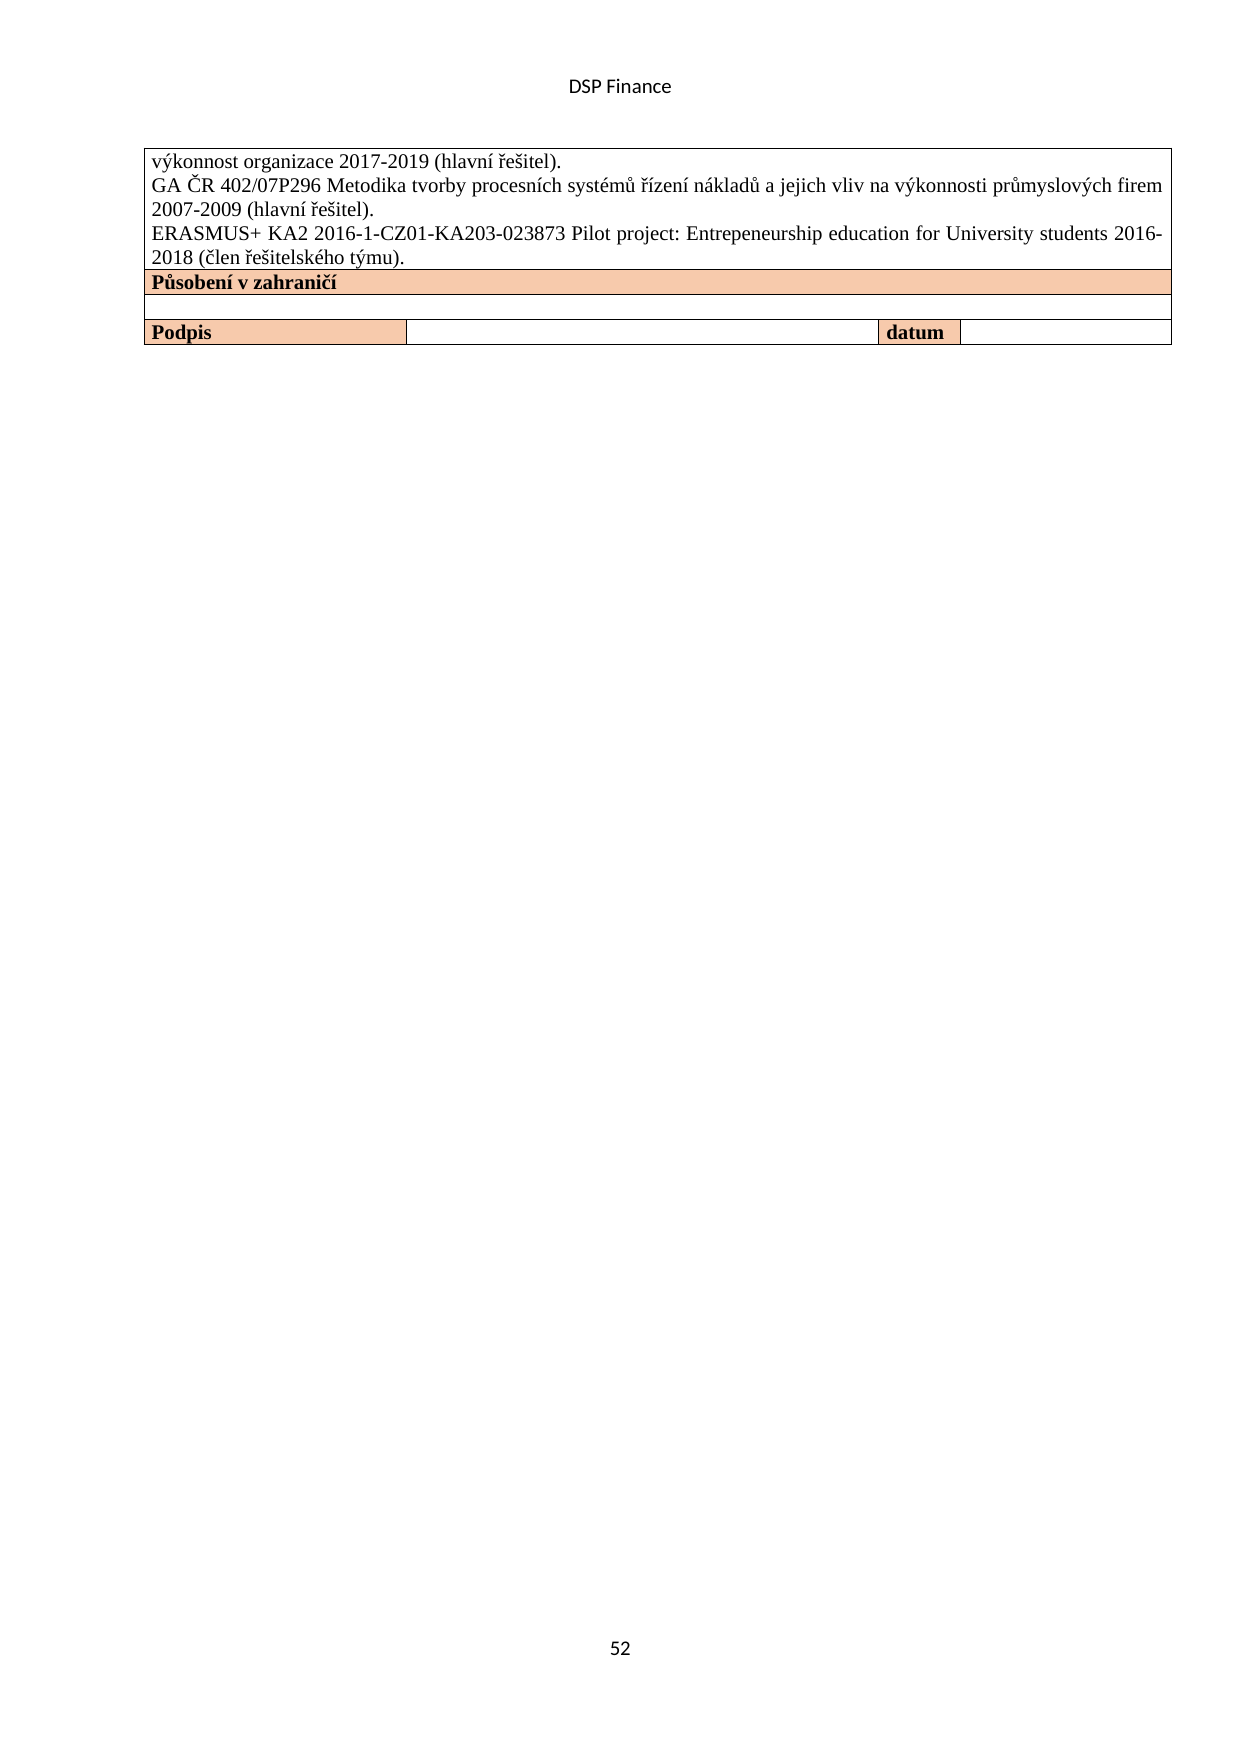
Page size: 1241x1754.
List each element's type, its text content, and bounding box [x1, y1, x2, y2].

table_cell Podpis [145, 320, 406, 344]
table_cell Působení v zahraničí [145, 270, 1171, 294]
table_cell [961, 320, 1171, 344]
table_cell datum [879, 320, 960, 344]
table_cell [145, 149, 1171, 269]
table_cell [407, 320, 878, 344]
table_cell [145, 295, 1171, 319]
